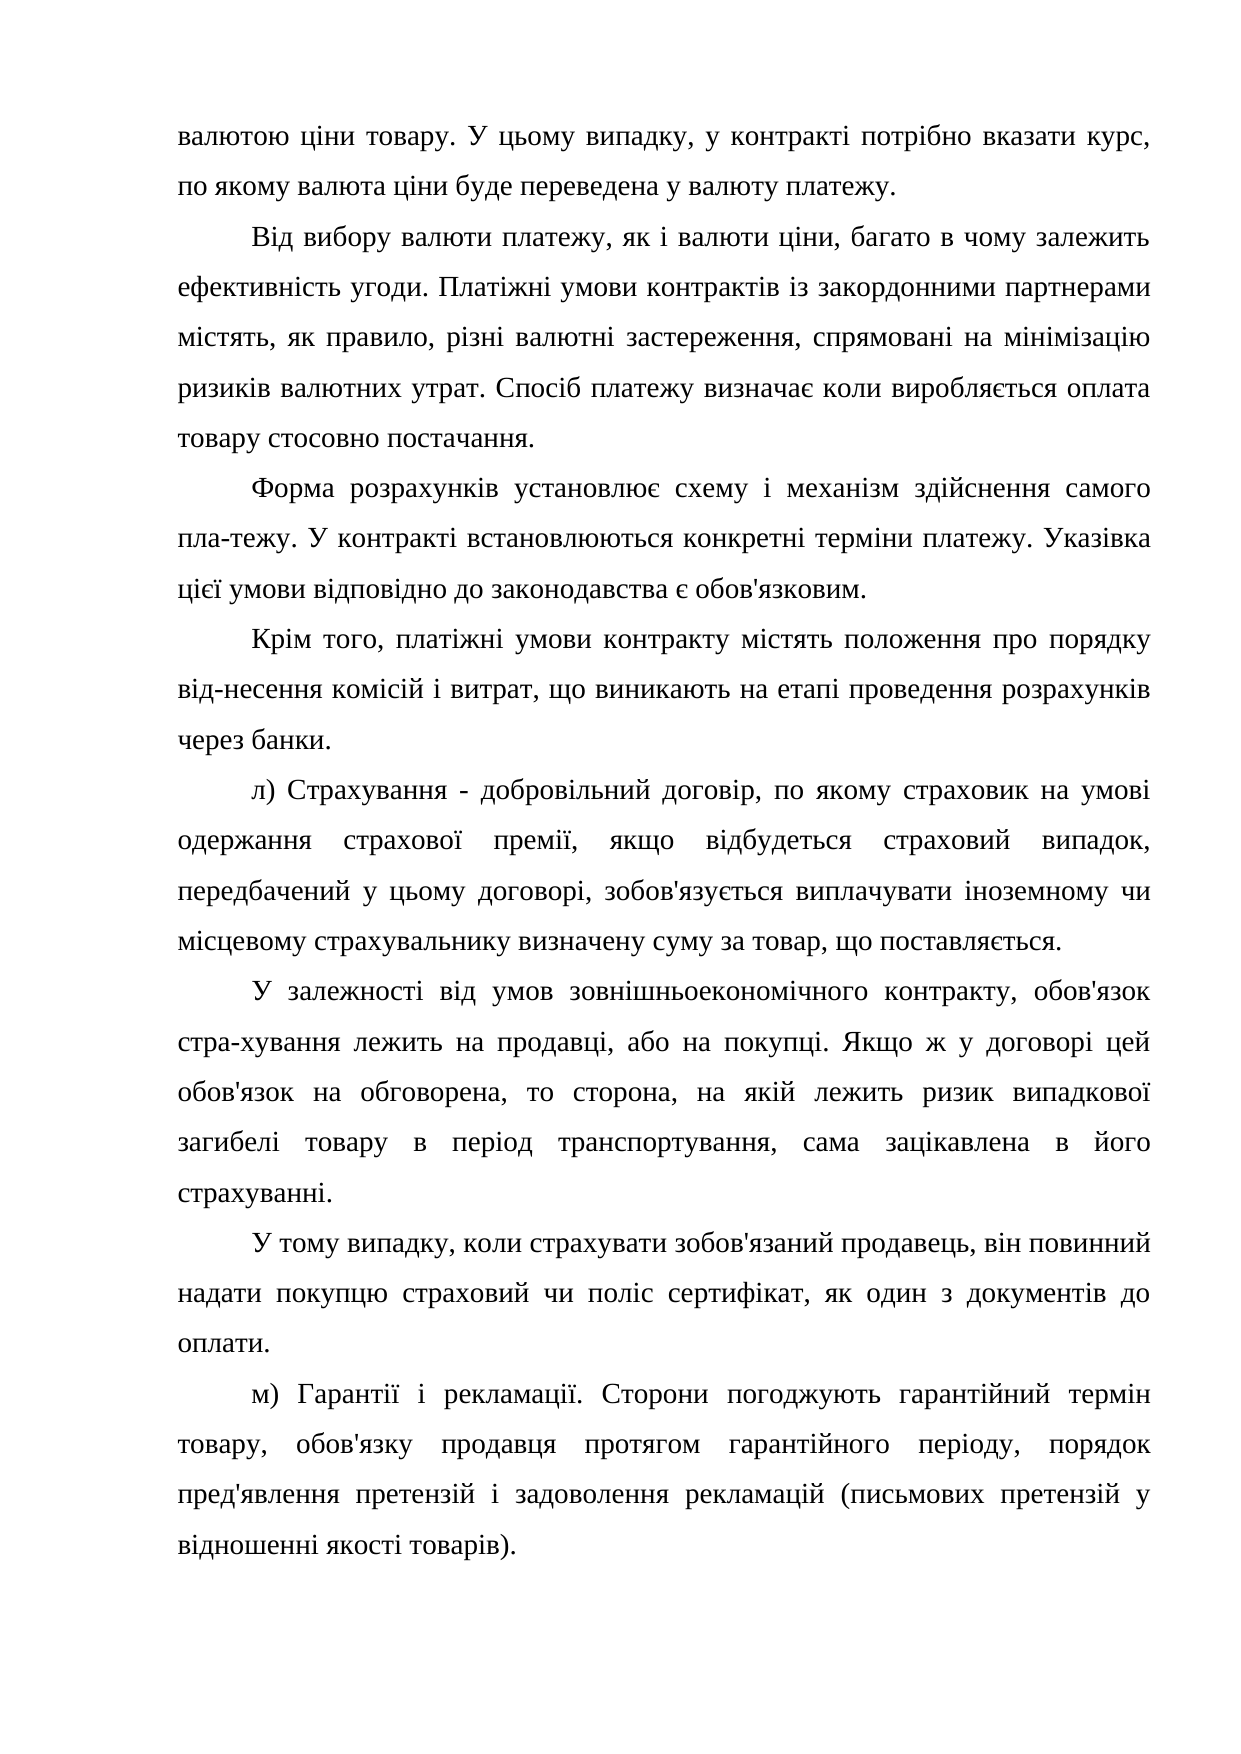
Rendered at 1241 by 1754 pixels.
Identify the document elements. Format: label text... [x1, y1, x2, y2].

text У тому випадку, коли страхувати зобов'язаний продавець, він повинний надати покупцю страховий чи поліс сертифікат, як один з документів до оплати. [177, 1225, 1152, 1359]
text Крім того, платіжні умови контракту містять положення про порядку від-несення комісій і витрат, що виникають на етапі проведення розрахунків через банки. [177, 621, 1152, 755]
text м) Гарантії і рекламації. Сторони погоджують гарантійний термін товару, обов'язку продавця протягом гарантійного періоду, порядок пред'явлення претензій і задоволення рекламацій (письмових претензій у відношенні якості товарів). [177, 1376, 1152, 1560]
text л) Страхування - добровільний договір, по якому страховик на умові одержання страхової премії, якщо відбудеться страховий випадок, передбачений у цьому договорі, зобов'язується виплачувати іноземному чи місцевому страхувальнику визначену суму за товар, що поставляється. [177, 772, 1152, 957]
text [177, 118, 1152, 202]
text Від вибору валюти платежу, як і валюти ціни, багато в чому залежить ефективність угоди. Платіжні умови контрактів із закордонними партнерами містять, як правило, різні валютні застереження, спрямовані на мінімізацію ризиків валютних утрат. Спосіб платежу визначає коли виробляється оплата товару стосовно постачання. [177, 219, 1152, 453]
text У залежності від умов зовнішньоекономічного контракту, обов'язок стра-хування лежить на продавці, або на покупці. Якщо ж у договорі цей обов'язок на обговорена, то сторона, на якій лежить ризик випадкової загибелі товару в період транспортування, сама зацікавлена в його страхуванні. [177, 973, 1152, 1208]
text Форма розрахунків установлює схему і механізм здійснення самого пла-тежу. У контракті встановлюються конкретні терміни платежу. Указівка цієї умови відповідно до законодавства є обов'язковим. [177, 470, 1152, 604]
